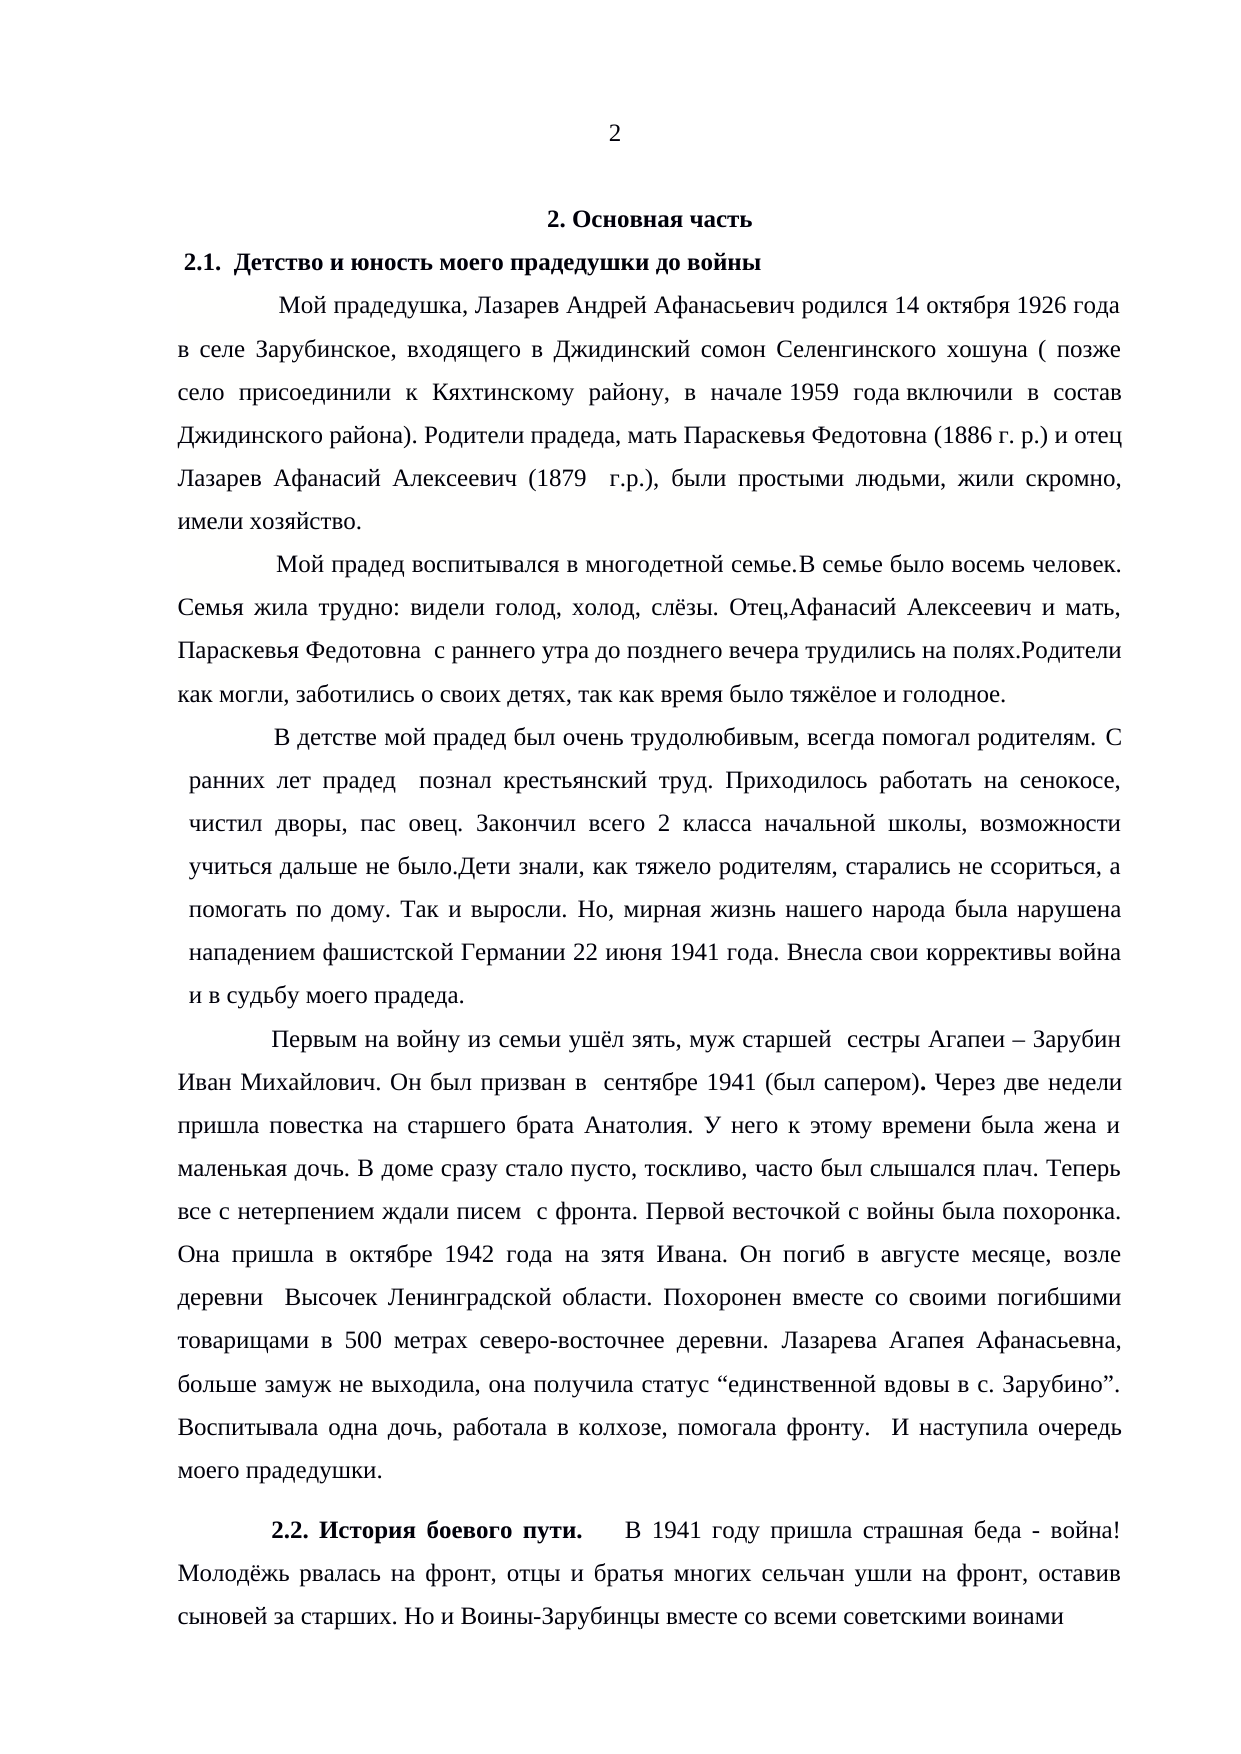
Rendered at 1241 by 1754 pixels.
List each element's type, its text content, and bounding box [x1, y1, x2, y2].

text Первым на войну из семьи ушёл зять, муж старшей сестры Агапеи – Зарубин Иван Михайлович. Он был призван в сентябре 1941 (был сапером). Через две недели пришла повестка на старшего брата Анатолия. У него к этому времени была жена и маленькая дочь. В доме сразу стало пусто, тоскливо, часто был слышался плач. Теперь все с нетерпением ждали писем с фронта. Первой весточкой с войны была похоронка. Она пришла в октябре 1942 года на зятя Ивана. Он погиб в августе месяце, возле деревни Высочек Ленинградской области. Похоронен вместе со своими погибшими товарищами в 500 метрах северо-восточнее деревни. Лазарева Агапея Афанасьевна, больше замуж не выходила, она получила статус “единственной вдовы в с. Зарубино”. Воспитывала одна дочь, работала в колхозе, помогала фронту. И наступила очередь моего прадедушки. [177, 1024, 1122, 1484]
text 2 [177, 118, 1122, 147]
text 2.2. История боевого пути. В 1941 году пришла страшная беда - война! Молодёжь рвалась на фронт, отцы и братья многих сельчан ушли на фронт, оставив сыновей за старших. Но и Воины-Зарубинцы вместе со всеми советскими воинами [177, 1515, 1122, 1630]
text 2.1. Детство и юность моего прадедушки до войны [177, 247, 1122, 276]
text В детстве мой прадед был очень трудолюбивым, всегда помогал родителям. С ранних лет прадед познал крестьянский труд. Приходилось работать на сенокосе, чистил дворы, пас овец. Закончил всего 2 класса начальной школы, возможности учиться дальше не было.Дети знали, как тяжело родителям, старались не ссориться, а помогать по дому. Так и выросли. Но, мирная жизнь нашего народа была нарушена нападением фашистской Германии 22 июня 1941 года. Внесла свои коррективы война и в судьбу моего прадеда. [189, 722, 1122, 1009]
text 2. Основная часть [177, 204, 1122, 233]
text Мой прадедушка, Лазарев Андрей Афанасьевич родился 14 октября 1926 года в селе Зарубинское, входящего в Джидинский сомон Селенгинского хошуна ( позже село присоединили к Кяхтинскому району, в начале 1959 года включили в состав Джидинского района). Родители прадеда, мать Параскевья Федотовна (1886 г. р.) и отец Лазарев Афанасий Алексеевич (1879 г.р.), были простыми людьми, жили скромно, имели хозяйство. [177, 291, 1122, 535]
text Мой прадед воспитывался в многодетной семье.В семье было восемь человек. Семья жила трудно: видели голод, холод, слёзы. Отец,Афанасий Алексеевич и мать, Параскевья Федотовна с раннего утра до позднего вечера трудились на полях.Родители как могли, заботились о своих детях, так как время было тяжёлое и голодное. [177, 549, 1122, 707]
